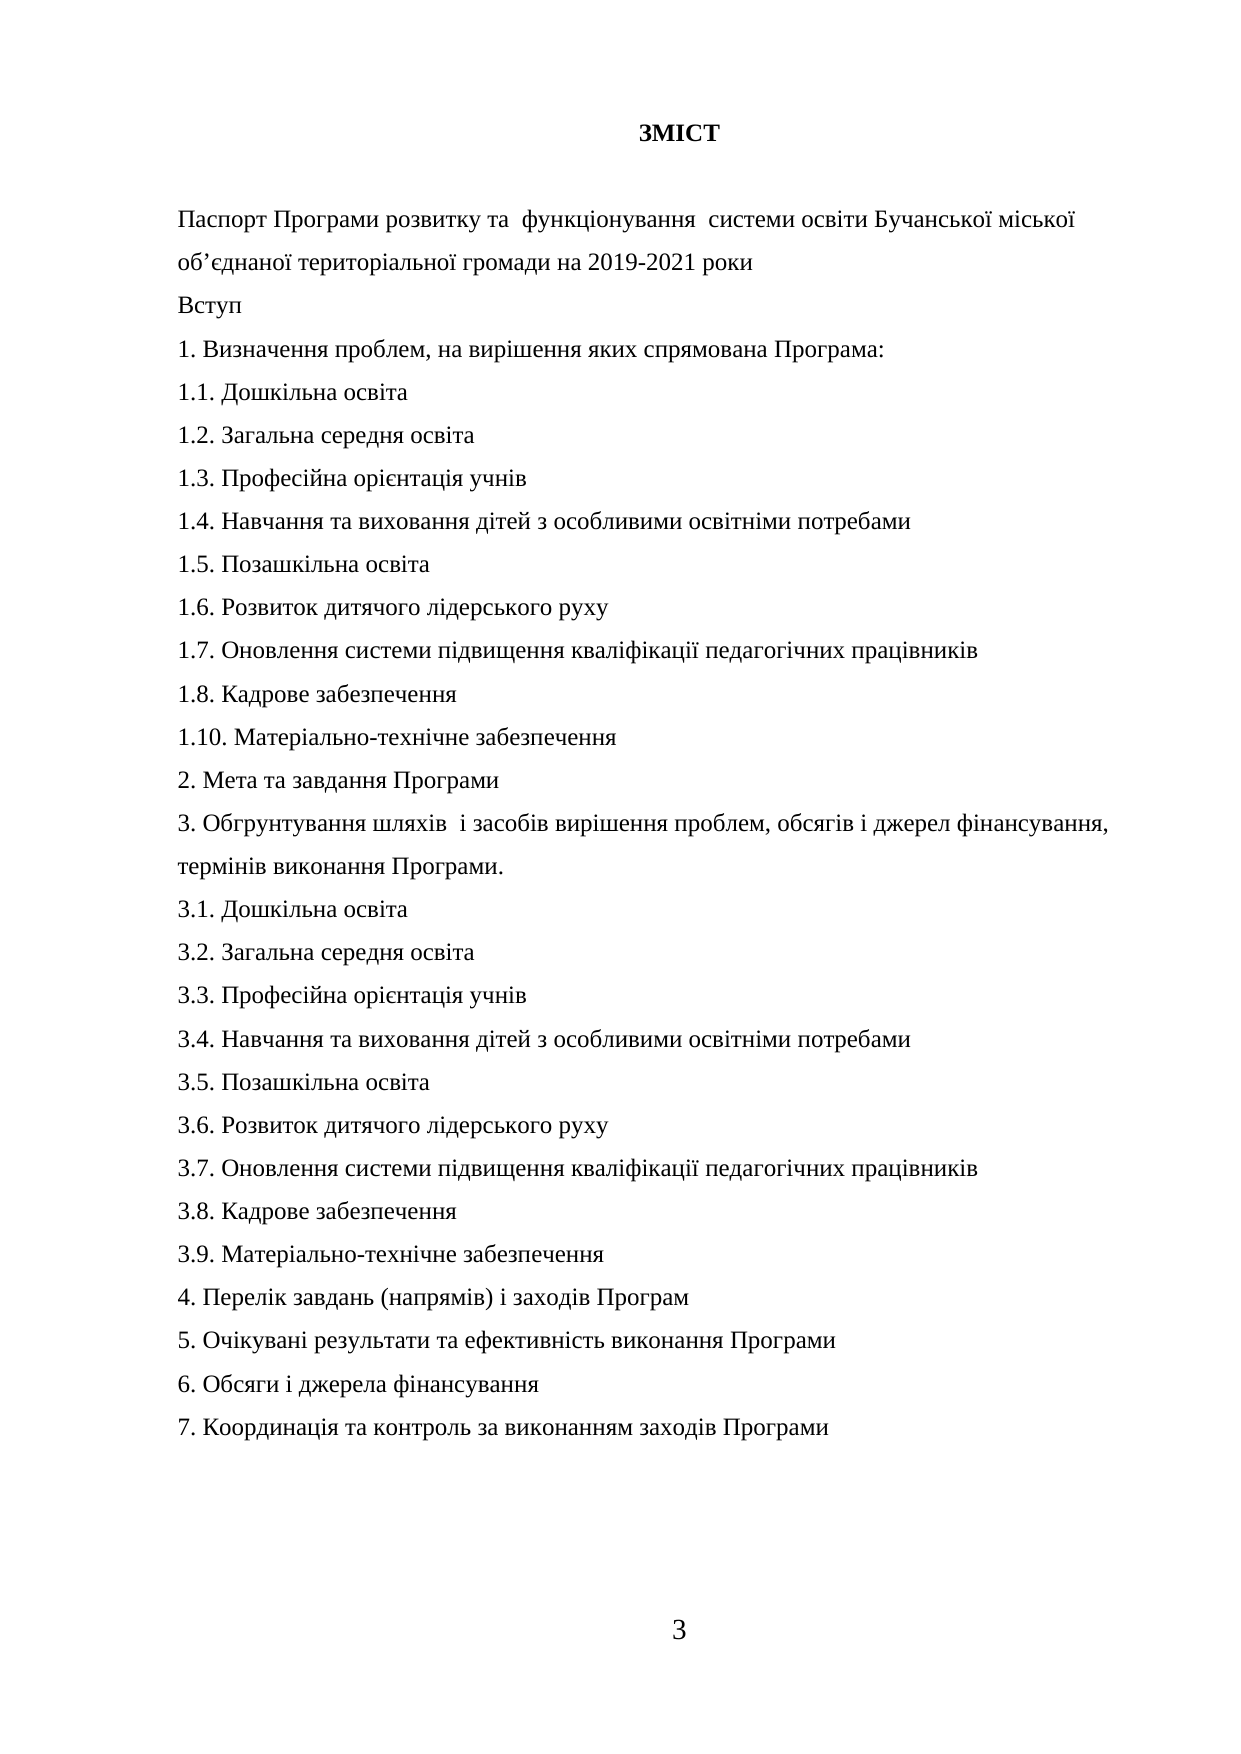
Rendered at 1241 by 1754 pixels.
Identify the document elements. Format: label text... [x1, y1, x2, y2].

text 4. Перелік завдань (напрямів) і заходів Програм [177, 1282, 1171, 1311]
text 3.1. Дошкільна освіта [177, 894, 1189, 923]
text 3.7. Оновлення системи підвищення кваліфікації педагогічних працівників [177, 1153, 1189, 1182]
text 1.2. Загальна середня освіта [177, 420, 1189, 449]
text 3.2. Загальна середня освіта [177, 937, 1189, 966]
text 1.5. Позашкільна освіта [177, 549, 1189, 578]
text 3. Обгрунтування шляхів і засобів вирішення проблем, обсягів і джерел фінансування, термінів виконання Програми. [177, 808, 1171, 880]
text 1.8. Кадрове забезпечення [177, 679, 1189, 707]
text 7. Координація та контроль за виконанням заходів Програми [177, 1412, 1171, 1441]
text 3.5. Позашкільна освіта [177, 1067, 1189, 1096]
text 1. Визначення проблем, на вирішення яких спрямована Програма: [177, 334, 1181, 362]
text 3.8. Кадрове забезпечення [177, 1196, 1189, 1225]
text 1.10. Матеріально-технічне забезпечення [177, 722, 1189, 751]
text 5. Очікувані результати та ефективність виконання Програми [177, 1326, 1171, 1354]
text ЗМІСТ [177, 118, 1181, 147]
text 1.3. Професійна орієнтація учнів [177, 463, 1189, 492]
text 1.6. Розвиток дитячого лідерського руху [177, 592, 1189, 621]
text 2. Мета та завдання Програми [177, 765, 1171, 794]
text 3.3. Професійна орієнтація учнів [177, 981, 1189, 1009]
text Вступ [177, 291, 1181, 319]
text 3.9. Матеріально-технічне забезпечення [177, 1239, 1171, 1268]
text 1.7. Оновлення системи підвищення кваліфікації педагогічних працівників [177, 636, 1189, 664]
text 6. Обсяги і джерела фінансування [177, 1369, 1171, 1397]
text 3.6. Розвиток дитячого лідерського руху [177, 1110, 1189, 1139]
text 1.4. Навчання та виховання дітей з особливими освітніми потребами [177, 506, 1189, 535]
text 3.4. Навчання та виховання дітей з особливими освітніми потребами [177, 1024, 1189, 1052]
text 1.1. Дошкільна освіта [177, 377, 1189, 406]
text Паспорт Програми розвитку та функціонування системи освіти Бучанської міської об’єднаної територіальної громади на 2019-2021 роки [177, 204, 1181, 276]
